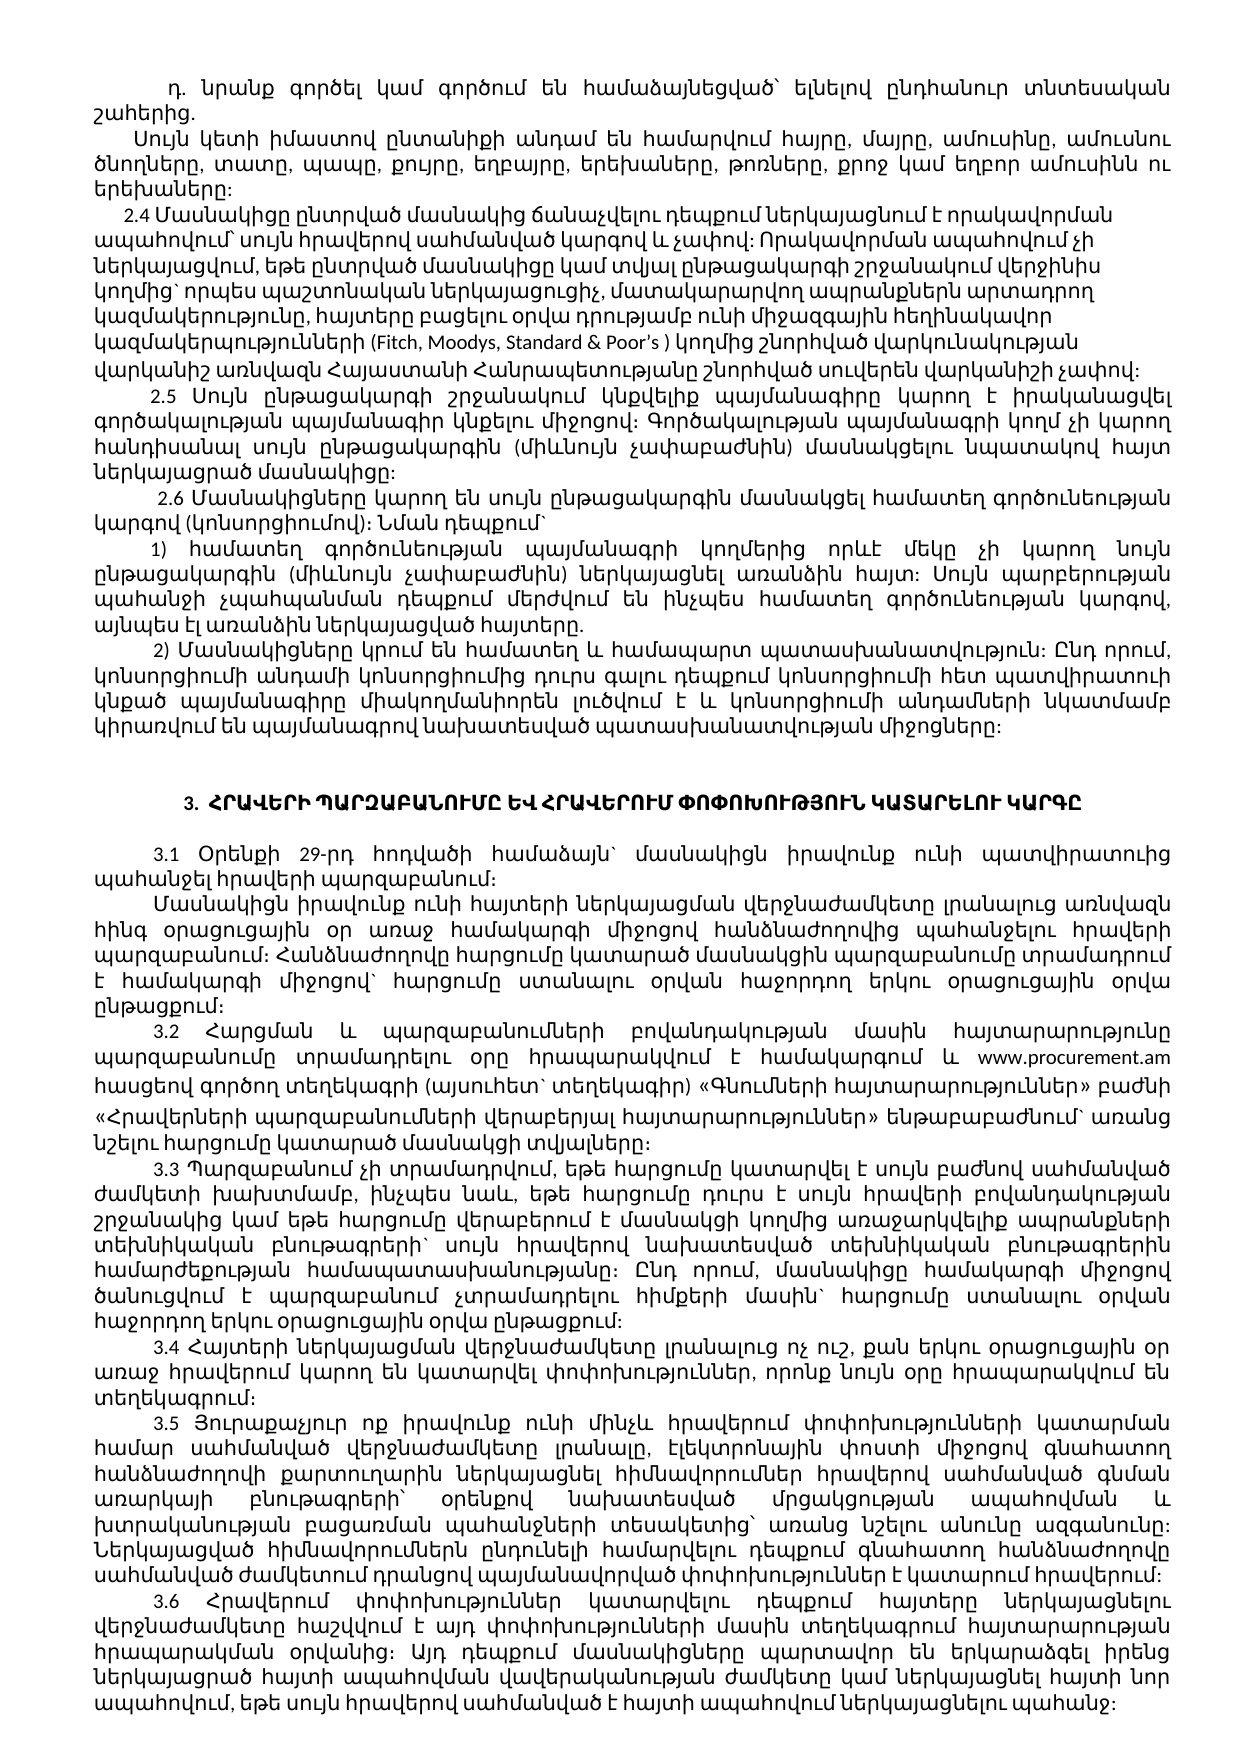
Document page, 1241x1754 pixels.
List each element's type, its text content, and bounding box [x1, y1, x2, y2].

text 2.4 Մասնակիցը ընտրված մասնակից ճանաչվելու դեպքում ներկայացնում է որակավորման ապահովում՝ սույն հրավերով սահմանված կարգով և չափով: Որակավորման ապահովում չի ներկայացվում, եթե ընտրված մասնակիցը կամ տվյալ ընթացակարգի շրջանակում վերջինիս կողմից` որպես պաշտոնական ներկայացուցիչ, մատակարարվող ապրանքներն արտադրող կազմակերությունը, հայտերը բացելու օրվա դրությամբ ունի միջազգային հեղինակավոր կազմակերպությունների (Fitch, Moodys, Standard & Poor’s ) կողմից շնորհված վարկունակության վարկանիշ առնվազն Հայաստանի Հանրապետությանը շնորհված սուվերեն վարկանիշի չափով: [94, 202, 1171, 383]
text 3. ՀՐԱՎԵՐԻ ՊԱՐԶԱԲԱՆՈՒՄԸ ԵՎ ՀՐԱՎԵՐՈՒՄ ՓՈՓՈԽՈՒԹՅՈՒՆ ԿԱՏԱՐԵԼՈՒ ԿԱՐԳԸ [94, 790, 1171, 815]
text 2.6 Մասնակիցները կարող են սույն ընթացակարգին մասնակցել համատեղ գործունեության կարգով (կոնսորցիումով)։ Նման դեպքում` [94, 485, 1171, 536]
text Սույն կետի իմաստով ընտանիքի անդամ են համարվում հայրը, մայրը, ամուսինը, ամուսնու ծնողները, տատը, պապը, քույրը, եղբայրը, երեխաները, թոռները, քրոջ կամ եղբոր ամուսինն ու երեխաները: [94, 126, 1171, 202]
text 1) համատեղ գործունեության պայմանագրի կողմերից որևէ մեկը չի կարող նույն ընթացակարգին (միևնույն չափաբաժնին) ներկայացնել առանձին հայտ: Սույն պարբերության պահանջի չպահպանման դեպքում մերժվում են ինչպես համատեղ գործունեության կարգով, այնպես էլ առանձին ներկայացված հայտերը. [94, 536, 1171, 637]
text 3.3 Պարզաբանում չի տրամադրվում, եթե հարցումը կատարվել է սույն բաժնով սահմանված ժամկետի խախտմամբ, ինչպես նաև, եթե հարցումը դուրս է սույն հրավերի բովանդակության շրջանակից կամ եթե հարցումը վերաբերում է մասնակցի կողմից առաջարկվելիք ապրանքների տեխնիկական բնութագրերի` սույն հրավերով նախատեսված տեխնիկական բնութագրերին համարժեքության համապատասխանությանը։ Ընդ որում, մասնակիցը համակարգի միջոցով ծանուցվում է պարզաբանում չտրամադրելու հիմքերի մասին` հարցումը ստանալու օրվան հաջորդող երկու օրացուցային օրվա ընթացքում: [94, 1156, 1171, 1334]
text 3.6 Հրավերում փոփոխություններ կատարվելու դեպքում հայտերը ներկայացնելու վերջնաժամկետը հաշվվում է այդ փոփոխությունների մասին տեղեկագրում հայտարարության հրապարակման օրվանից։ Այդ դեպքում մասնակիցները պարտավոր են երկարաձգել իրենց ներկայացրած հայտի ապահովման վավերականության ժամկետը կամ ներկայացնել հայտի նոր ապահովում, եթե սույն հրավերով սահմանված է հայտի ապահովում ներկայացնելու պահանջ: [94, 1588, 1171, 1715]
text 3.2 Հարցման և պարզաբանումների բովանդակության մասին հայտարարությունը պարզաբանումը տրամադրելու օրը հրապարակվում է համակարգում և www.procurement.am հասցեով գործող տեղեկագրի (այսուհետ` տեղեկագիր) «Գնումների հայտարարություններ» բաժնի «Հրավերների պարզաբանումների վերաբերյալ հայտարարություններ» ենթաբաբաժնում` առանց նշելու հարցումը կատարած մասնակցի տվյալները։ [94, 1019, 1171, 1156]
text Մասնակիցն իրավունք ունի հայտերի ներկայացման վերջնաժամկետը լրանալուց առնվազն հինգ օրացուցային օր առաջ համակարգի միջոցով հանձնաժողովից պահանջելու հրավերի պարզաբանում։ Հանձնաժողովը հարցումը կատարած մասնակցին պարզաբանումը տրամադրում է համակարգի միջոցով` հարցումը ստանալու օրվան հաջորդող երկու օրացուցային օրվա ընթացքում։ [94, 892, 1171, 1019]
text 3.5 Յուրաքաչյուր ոք իրավունք ունի մինչև հրավերում փոփոխությունների կատարման համար սահմանված վերջնաժամկետը լրանալը, էլեկտրոնային փոստի միջոցով գնահատող հանձնաժողովի քարտուղարին ներկայացնել հիմնավորումներ հրավերով սահմանված գնման առարկայի բնութագրերի՝ օրենքով նախատեսված մրցակցության ապահովման և խտրականության բացառման պահանջների տեսակետից՝ առանց նշելու անունը ազգանունը: Ներկայացված հիմնավորումներն ընդունելի համարվելու դեպքում գնահատող հանձնաժողովը սահմանված ժամկետում դրանցով պայմանավորված փոփոխություններ է կատարում հրավերում: [94, 1410, 1171, 1588]
text 2) Մասնակիցները կրում են համատեղ և համապարտ պատասխանատվություն: Ընդ որում, կոնսորցիումի անդամի կոնսորցիումից դուրս գալու դեպքում կոնսորցիումի հետ պատվիրատուի կնքած պայմանագիրը միակողմանիորեն լուծվում է և կոնսորցիումի անդամների նկատմամբ կիրառվում են պայմանագրով նախատեսված պատասխանատվության միջոցները: [94, 637, 1171, 739]
text 3.4 Հայտերի ներկայացման վերջնաժամկետը լրանալուց ոչ ուշ, քան երկու օրացուցային օր առաջ հրավերում կարող են կատարվել փոփոխություններ, որոնք նույն օրը հրապարակվում են տեղեկագրում։ [94, 1334, 1171, 1410]
text դ. նրանք գործել կամ գործում են համաձայնեցված՝ ելնելով ընդհանուր տնտեսական շահերից. [94, 75, 1171, 126]
text 3.1 Օրենքի 29-րդ հոդվածի համաձայն` մասնակիցն իրավունք ունի պատվիրատուից պահանջել հրավերի պարզաբանում։ [94, 841, 1171, 892]
text 2.5 Սույն ընթացակարգի շրջանակում կնքվելիք պայմանագիրը կարող է իրականացվել գործակալության պայմանագիր կնքելու միջոցով։ Գործակալության պայմանագրի կողմ չի կարող հանդիսանալ սույն ընթացակարգին (միևնույն չափաբաժնին) մասնակցելու նպատակով հայտ ներկայացրած մասնակիցը: [94, 383, 1171, 485]
